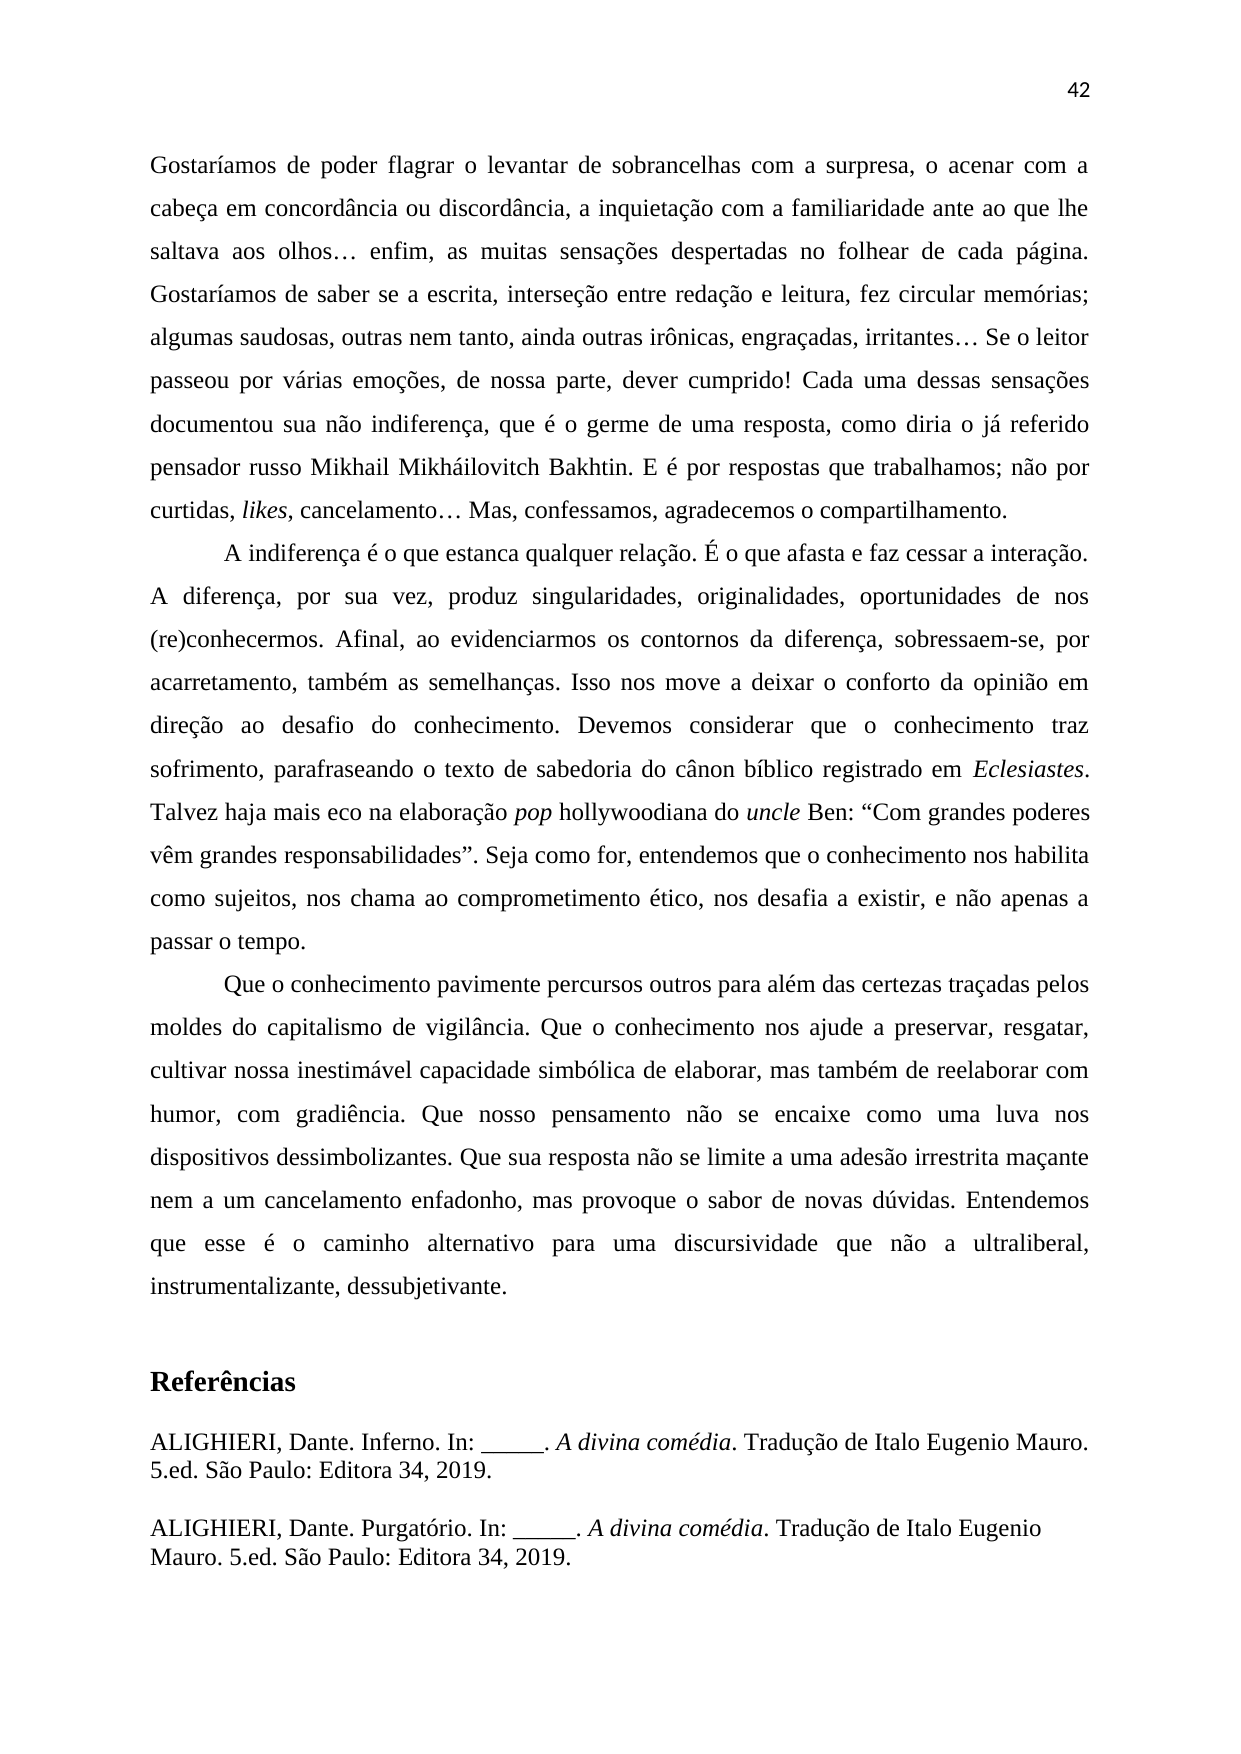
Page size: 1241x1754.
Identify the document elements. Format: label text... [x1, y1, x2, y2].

text A indiferença é o que estanca qualquer relação. É o que afasta e faz cessar a interação. A diferença, por sua vez, produz singularidades, originalidades, oportunidades de nos (re)conhecermos. Afinal, ao evidenciarmos os contornos da diferença, sobressaem-se, por acarretamento, também as semelhanças. Isso nos move a deixar o conforto da opinião em direção ao desafio do conhecimento. Devemos considerar que o conhecimento traz sofrimento, parafraseando o texto de sabedoria do cânon bíblico registrado em Eclesiastes. Talvez haja mais eco na elaboração pop hollywoodiana do uncle Ben: “Com grandes poderes vêm grandes responsabilidades”. Seja como for, entendemos que o conhecimento nos habilita como sujeitos, nos chama ao comprometimento ético, nos desafia a existir, e não apenas a passar o tempo. [150, 538, 1090, 955]
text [150, 150, 1090, 524]
title Referências [150, 1364, 1090, 1398]
text Que o conhecimento pavimente percursos outros para além das certezas traçadas pelos moldes do capitalismo de vigilância. Que o conhecimento nos ajude a preservar, resgatar, cultivar nossa inestimável capacidade simbólica de elaborar, mas também de reelaborar com humor, com gradiência. Que nosso pensamento não se encaixe como uma luva nos dispositivos dessimbolizantes. Que sua resposta não se limite a uma adesão irrestrita maçante nem a um cancelamento enfadonho, mas provoque o sabor de novas dúvidas. Entendemos que esse é o caminho alternativo para uma discursividade que não a ultraliberal, instrumentalizante, dessubjetivante. [150, 969, 1090, 1300]
text ALIGHIERI, Dante. Inferno. In: _____. A divina comédia. Tradução de Italo Eugenio Mauro. 5.ed. São Paulo: Editora 34, 2019. [150, 1427, 1090, 1484]
text ALIGHIERI, Dante. Purgatório. In: _____. A divina comédia. Tradução de Italo Eugenio Mauro. 5.ed. São Paulo: Editora 34, 2019. [150, 1513, 1090, 1570]
